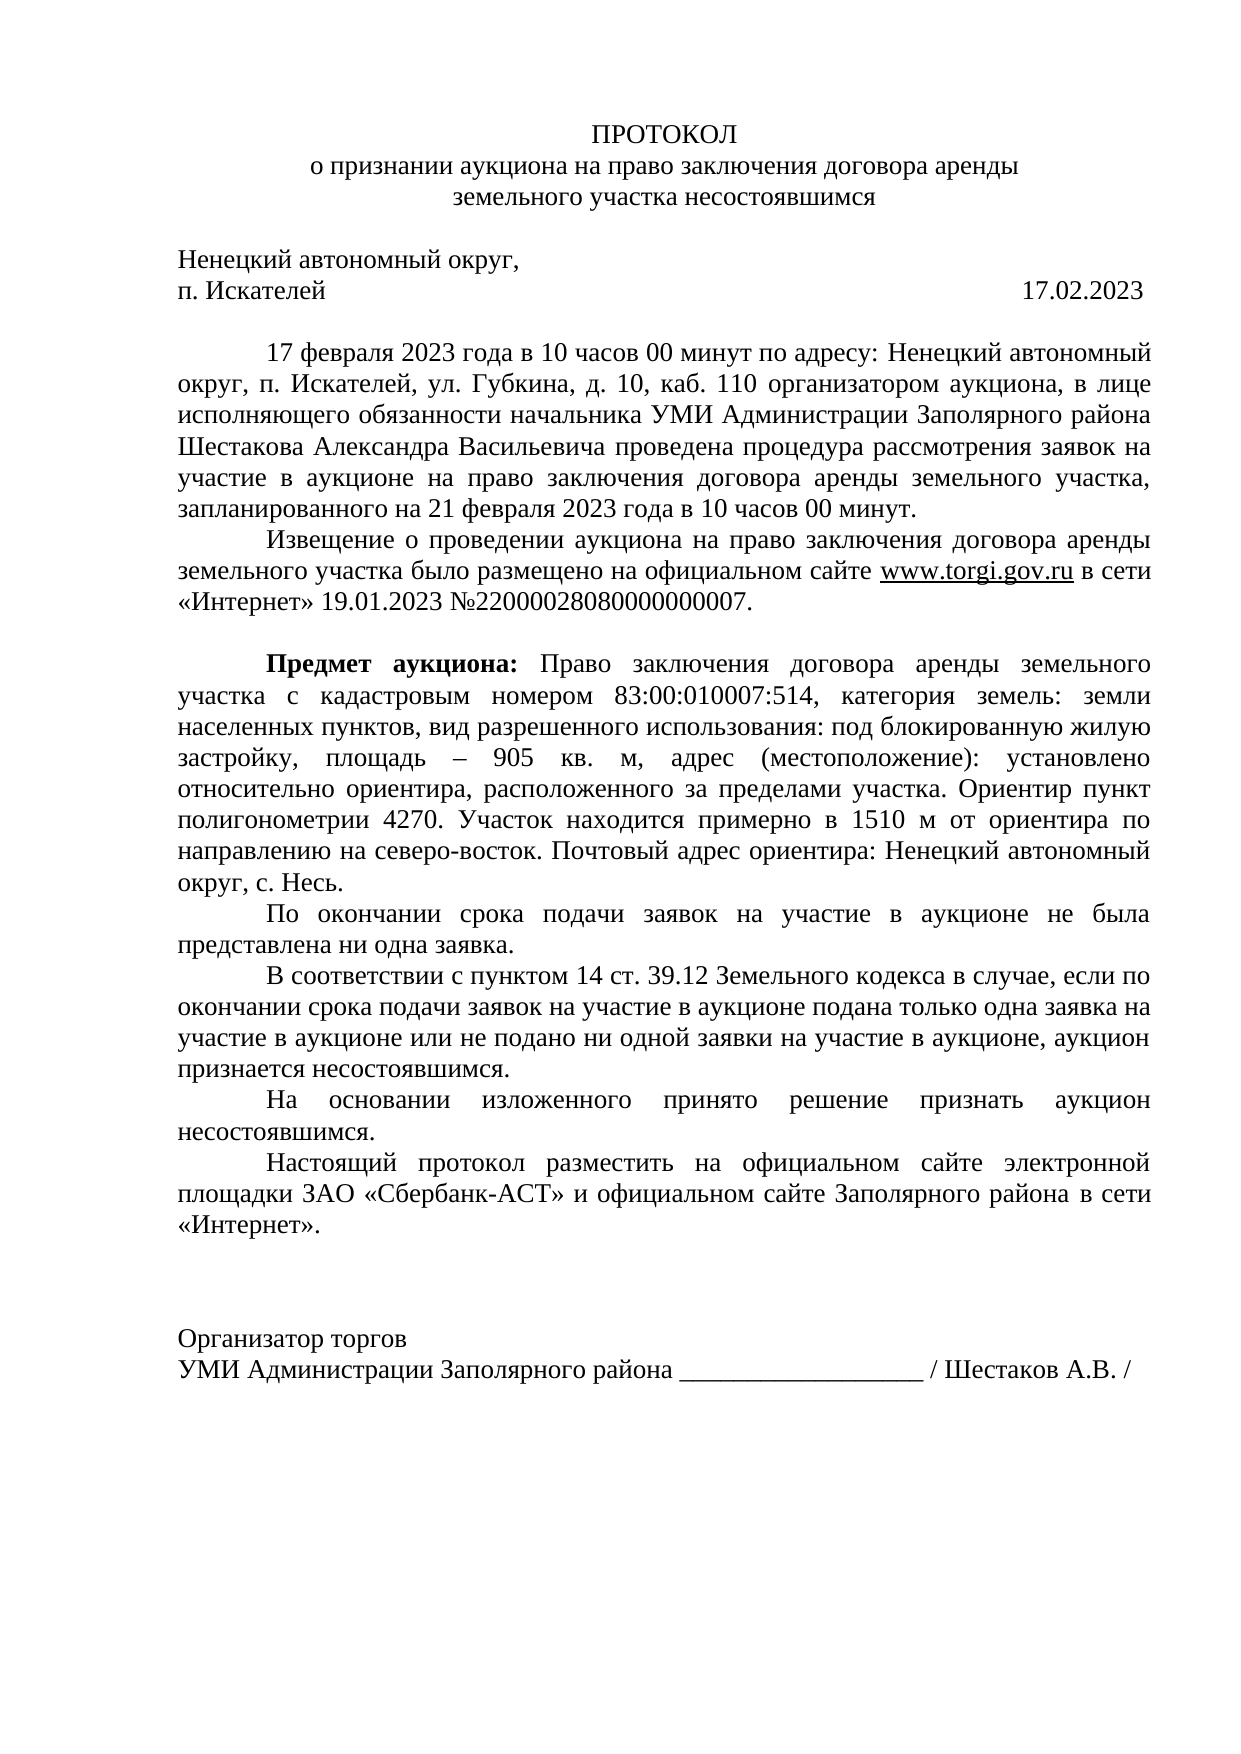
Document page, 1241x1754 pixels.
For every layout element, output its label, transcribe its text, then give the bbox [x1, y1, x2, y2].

text На основании изложенного принято решение признать аукцион несостоявшимся. [177, 1084, 1152, 1146]
text о признании аукциона на право заключения договора аренды [177, 149, 1152, 180]
text УМИ Администрации Заполярного района __________________ / Шестаков А.В. / [177, 1354, 1152, 1385]
text ПРОТОКОЛ [177, 118, 1152, 149]
text Организатор торгов [177, 1322, 1152, 1354]
text Ненецкий автономный округ, [177, 243, 1152, 274]
text п. Искателей 17.02.2023 [177, 274, 1152, 305]
text В соответствии с пунктом 14 ст. 39.12 Земельного кодекса в случае, если по окончании срока подачи заявок на участие в аукционе подана только одна заявка на участие в аукционе или не подано ни одной заявки на участие в аукционе, аукцион признается несостоявшимся. [177, 959, 1152, 1084]
text земельного участка несостоявшимся [177, 180, 1152, 212]
text 17 февраля 2023 года в 10 часов 00 минут по адресу: Ненецкий автономный округ, п. Искателей, ул. Губкина, д. 10, каб. 110 организатором аукциона, в лице исполняющего обязанности начальника УМИ Администрации Заполярного района Шестакова Александра Васильевича проведена процедура рассмотрения заявок на участие в аукционе на право заключения договора аренды земельного участка, запланированного на 21 февраля 2023 года в 10 часов 00 минут. [177, 336, 1152, 523]
list По окончании срока подачи заявок на участие в аукционе не была представлена ни одна заявка. [177, 897, 1152, 959]
list Настоящий протокол разместить на официальном сайте электронной площадки ЗАО «Сбербанк-АСТ» и официальном сайте Заполярного района в сети «Интернет». [177, 1146, 1152, 1239]
text Извещение о проведении аукциона на право заключения договора аренды земельного участка было размещено на официальном сайте www.torgi.gov.ru в сети «Интернет» 19.01.2023 №22000028080000000007. [177, 523, 1152, 616]
list Предмет аукциона: Право заключения договора аренды земельного участка с кадастровым номером 83:00:010007:514, категория земель: земли населенных пунктов, вид разрешенного использования: под блокированную жилую застройку, площадь – 905 кв. м, адрес (местоположение): установлено относительно ориентира, расположенного за пределами участка. Ориентир пункт полигонометрии 4270. Участок находится примерно в 1510 м от ориентира по направлению на северо-восток. Почтовый адрес ориентира: Ненецкий автономный округ, с. Несь. [177, 648, 1152, 897]
